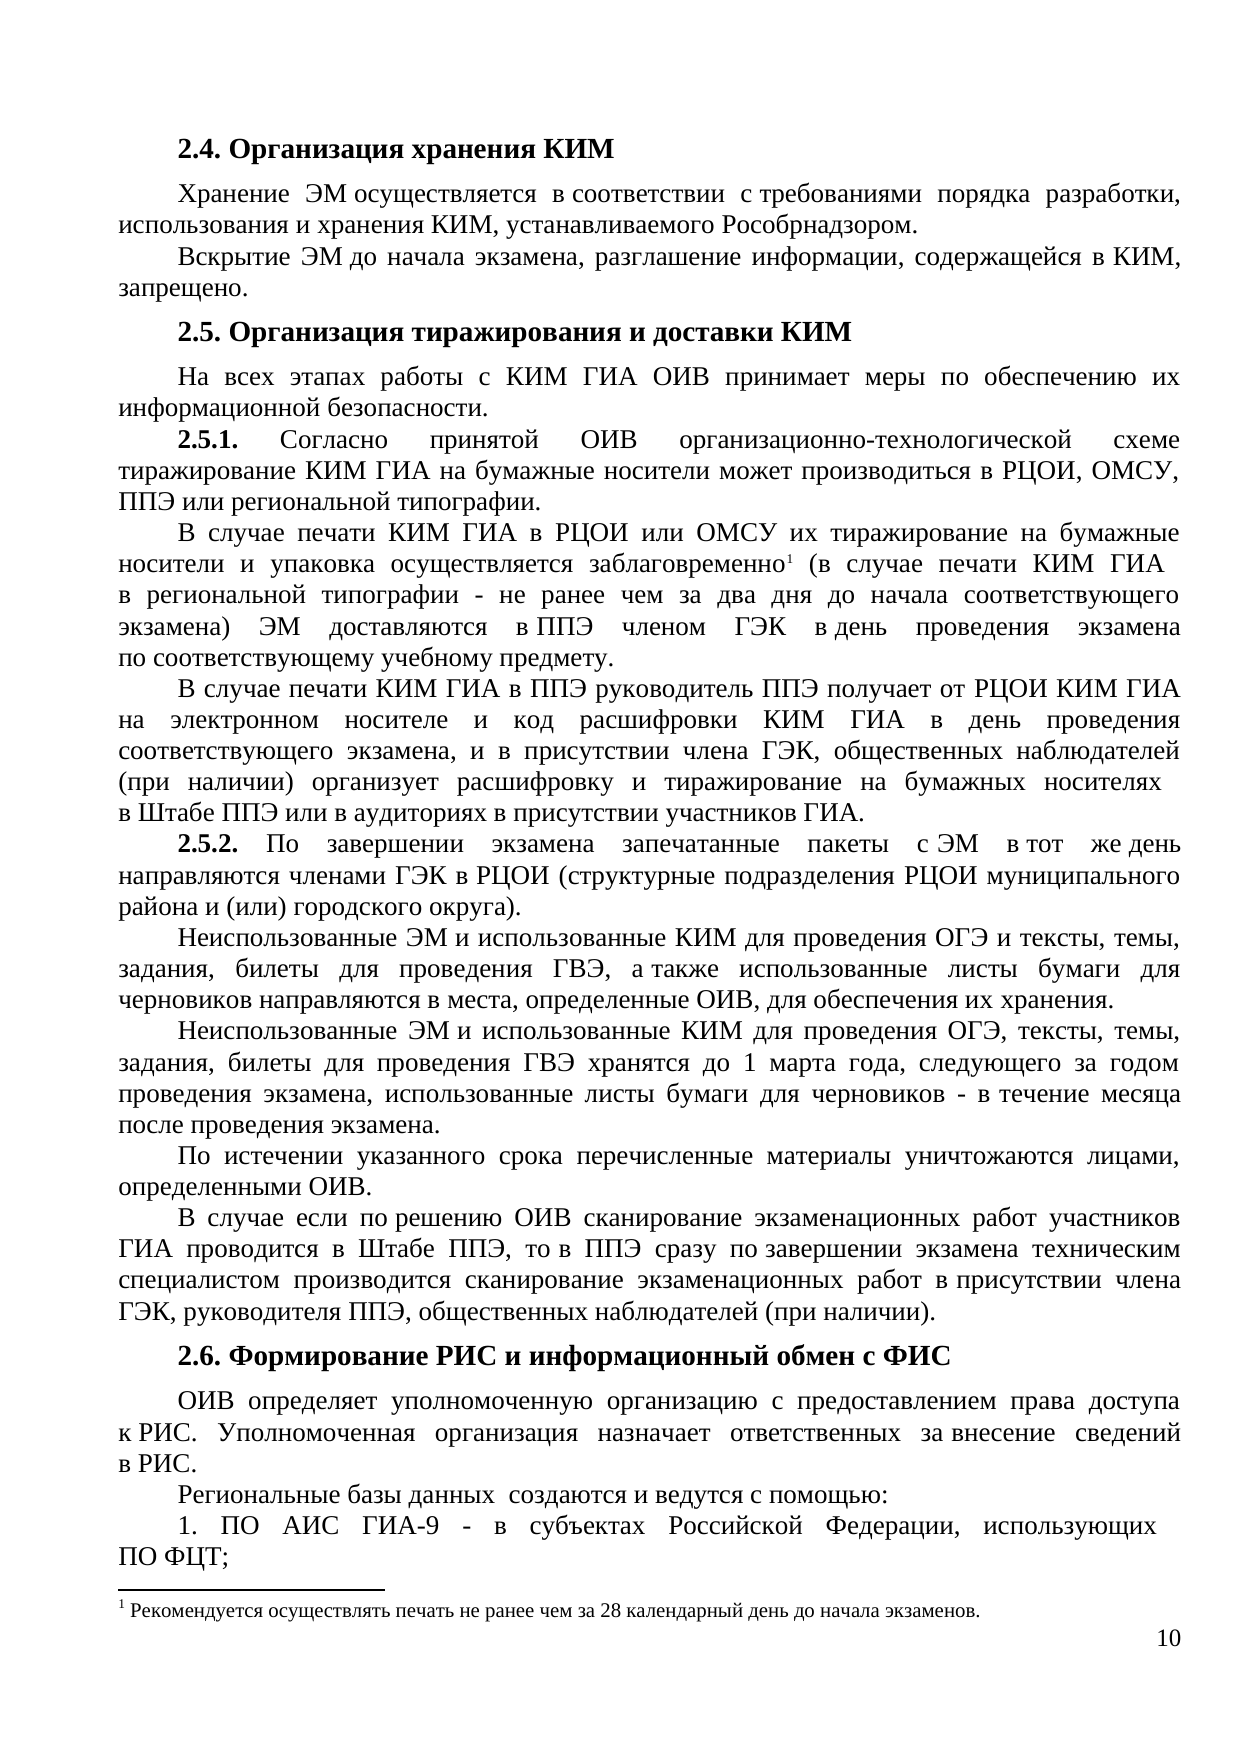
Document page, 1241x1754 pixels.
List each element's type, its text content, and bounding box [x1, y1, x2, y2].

text 2.5.2. По завершении экзамена запечатанные пакеты с ЭМ в тот же день направляются членами ГЭК в РЦОИ (структурные подразделения РЦОИ муниципального района и (или) городского округа). [118, 828, 1181, 921]
text Региональные базы данных создаются и ведутся с помощью: [118, 1478, 1181, 1509]
text 1. ПО АИС ГИА-9 - в субъектах Российской Федерации, использующих ПО ФЦТ; [118, 1509, 1181, 1571]
text В случае если по решению ОИВ сканирование экзаменационных работ участников ГИА проводится в Штабе ППЭ, то в ППЭ сразу по завершении экзамена техническим специалистом производится сканирование экзаменационных работ в присутствии члена ГЭК, руководителя ППЭ, общественных наблюдателей (при наличии). [118, 1201, 1181, 1326]
text ОИВ определяет уполномоченную организацию с предоставлением права доступа к РИС. Уполномоченная организация назначает ответственных за внесение сведений в РИС. [118, 1384, 1181, 1478]
text Вскрытие ЭМ до начала экзамена, разглашение информации, содержащейся в КИМ, запрещено. [118, 239, 1181, 302]
text В случае печати КИМ ГИА в ППЭ руководитель ППЭ получает от РЦОИ КИМ ГИА на электронном носителе и код расшифровки КИМ ГИА в день проведения соответствующего экзамена, и в присутствии члена ГЭК, общественных наблюдателей (при наличии) организует расшифровку и тиражирование на бумажных носителях в Штабе ППЭ или в аудиториях в присутствии участников ГИА. [118, 672, 1181, 828]
text На всех этапах работы с КИМ ГИА ОИВ принимает меры по обеспечению их информационной безопасности. [118, 360, 1181, 423]
text По истечении указанного срока перечисленные материалы уничтожаются лицами, определенными ОИВ. [118, 1139, 1181, 1201]
subtitle 2.4. Организация хранения КИМ [118, 131, 1181, 165]
text Неиспользованные ЭМ и использованные КИМ для проведения ОГЭ, тексты, темы, задания, билеты для проведения ГВЭ хранятся до 1 марта года, следующего за годом проведения экзамена, использованные листы бумаги для черновиков - в течение месяца после проведения экзамена. [118, 1014, 1181, 1139]
text 2.5.1. Согласно принятой ОИВ организационно-технологической схеме тиражирование КИМ ГИА на бумажные носители может производиться в РЦОИ, ОМСУ, ППЭ или региональной типографии. [118, 423, 1181, 516]
subtitle 2.5. Организация тиражирования и доставки КИМ [118, 314, 1181, 348]
text В случае печати КИМ ГИА в РЦОИ или ОМСУ их тиражирование на бумажные носители и упаковка осуществляется заблаговременно (в случае печати КИМ ГИА в региональной типографии - не ранее чем за два дня до начала соответствующего экзамена) ЭМ доставляются в ППЭ членом ГЭК в день проведения экзамена по соответствующему учебному предмету. [118, 516, 1181, 672]
text Неиспользованные ЭМ и использованные КИМ для проведения ОГЭ и тексты, темы, задания, билеты для проведения ГВЭ, а также использованные листы бумаги для черновиков направляются в места, определенные ОИВ, для обеспечения их хранения. [118, 921, 1181, 1014]
text Хранение ЭМ осуществляется в соответствии с требованиями порядка разработки, использования и хранения КИМ, устанавливаемого Рособрнадзором. [118, 177, 1181, 239]
subtitle 2.6. Формирование РИС и информационный обмен с ФИС [118, 1338, 1181, 1372]
